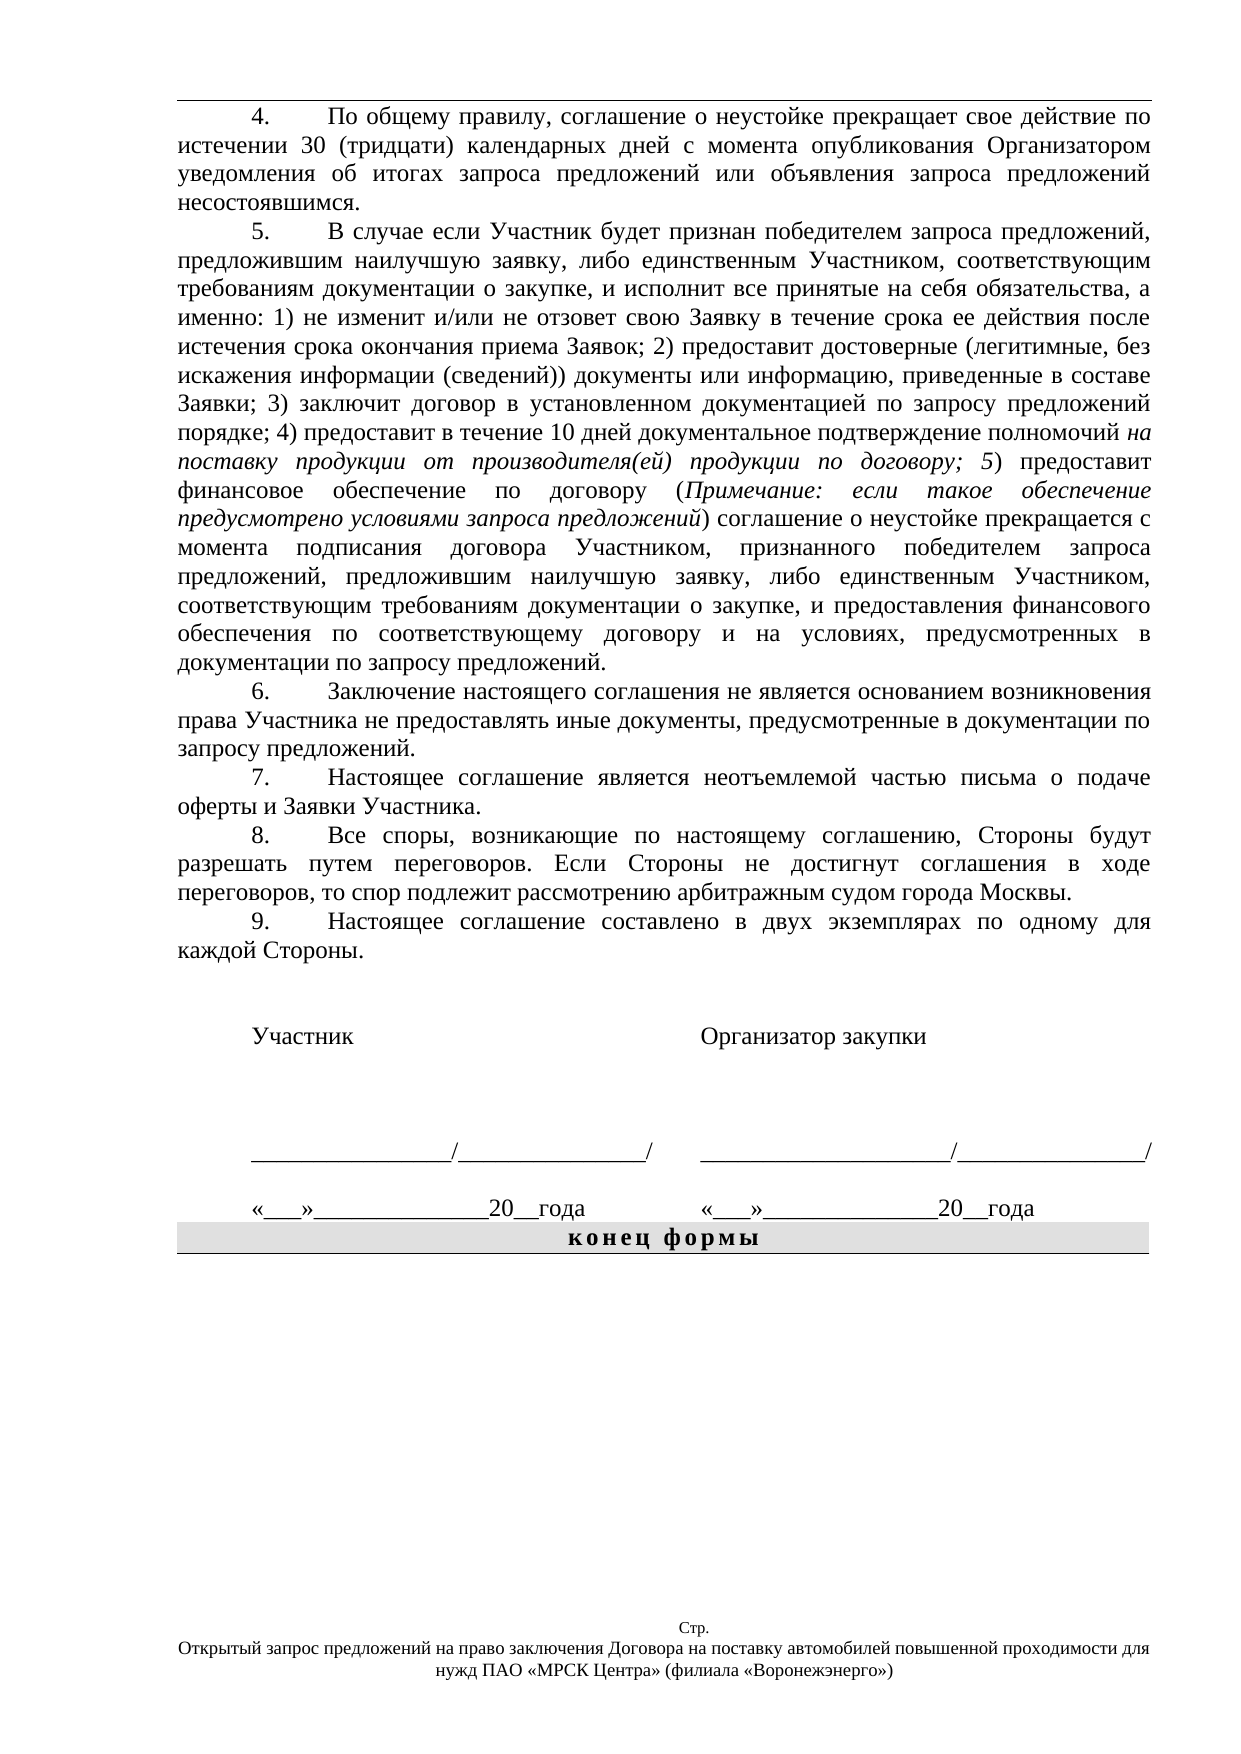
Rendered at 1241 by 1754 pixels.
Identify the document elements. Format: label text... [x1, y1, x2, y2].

list Заключение настоящего соглашения не является основанием возникновения права Участника не предоставлять иные документы, предусмотренные в документации по запросу предложений. [177, 676, 1152, 762]
table_cell ____________________/_______________/ «___»______________20__года [689, 1050, 1163, 1222]
list В случае если Участник будет признан победителем запроса предложений, предложившим наилучшую заявку, либо единственным Участником, соответствующим требованиям документации о закупке, и исполнит все принятые на себя обязательства, а именно: 1) не изменит и/или не отзовет свою Заявку в течение срока ее действия после истечения срока окончания приема Заявок; 2) предоставит достоверные (легитимные, без искажения информации (сведений)) документы или информацию, приведенные в составе Заявки; 3) заключит договор в установленном документацией по запросу предложений порядке; 4) предоставит в течение 10 дней документальное подтверждение полномочий на поставку продукции от производителя(ей) продукции по договору; 5) предоставит финансовое обеспечение по договору (Примечание: если такое обеспечение предусмотрено условиями запроса предложений) соглашение о неустойке прекращается с момента подписания договора Участником, признанного победителем запроса предложений, предложившим наилучшую заявку, либо единственным Участником, соответствующим требованиям документации о закупке, и предоставления финансового обеспечения по соответствующему договору и на условиях, предусмотренных в документации по запросу предложений. [177, 216, 1152, 676]
table_header Организатор закупки [689, 1021, 1163, 1050]
list По общему правилу, соглашение о неустойке прекращает свое действие по истечении 30 (тридцати) календарных дней с момента опубликования Организатором уведомления об итогах запроса предложений или объявления запроса предложений несостоявшимся. [177, 101, 1152, 216]
text конец формы [177, 1222, 1149, 1253]
list Настоящее соглашение является неотъемлемой частью письма о подаче оферты и Заявки Участника. [177, 762, 1152, 820]
table_cell ________________/_______________/ «___»______________20__года [240, 1050, 689, 1222]
list Настоящее соглашение составлено в двух экземплярах по одному для каждой Стороны. [177, 906, 1152, 963]
table_header Участник [240, 1021, 689, 1050]
list Все споры, возникающие по настоящему соглашению, Стороны будут разрешать путем переговоров. Если Стороны не достигнут соглашения в ходе переговоров, то спор подлежит рассмотрению арбитражным судом города Москвы. [177, 820, 1152, 906]
